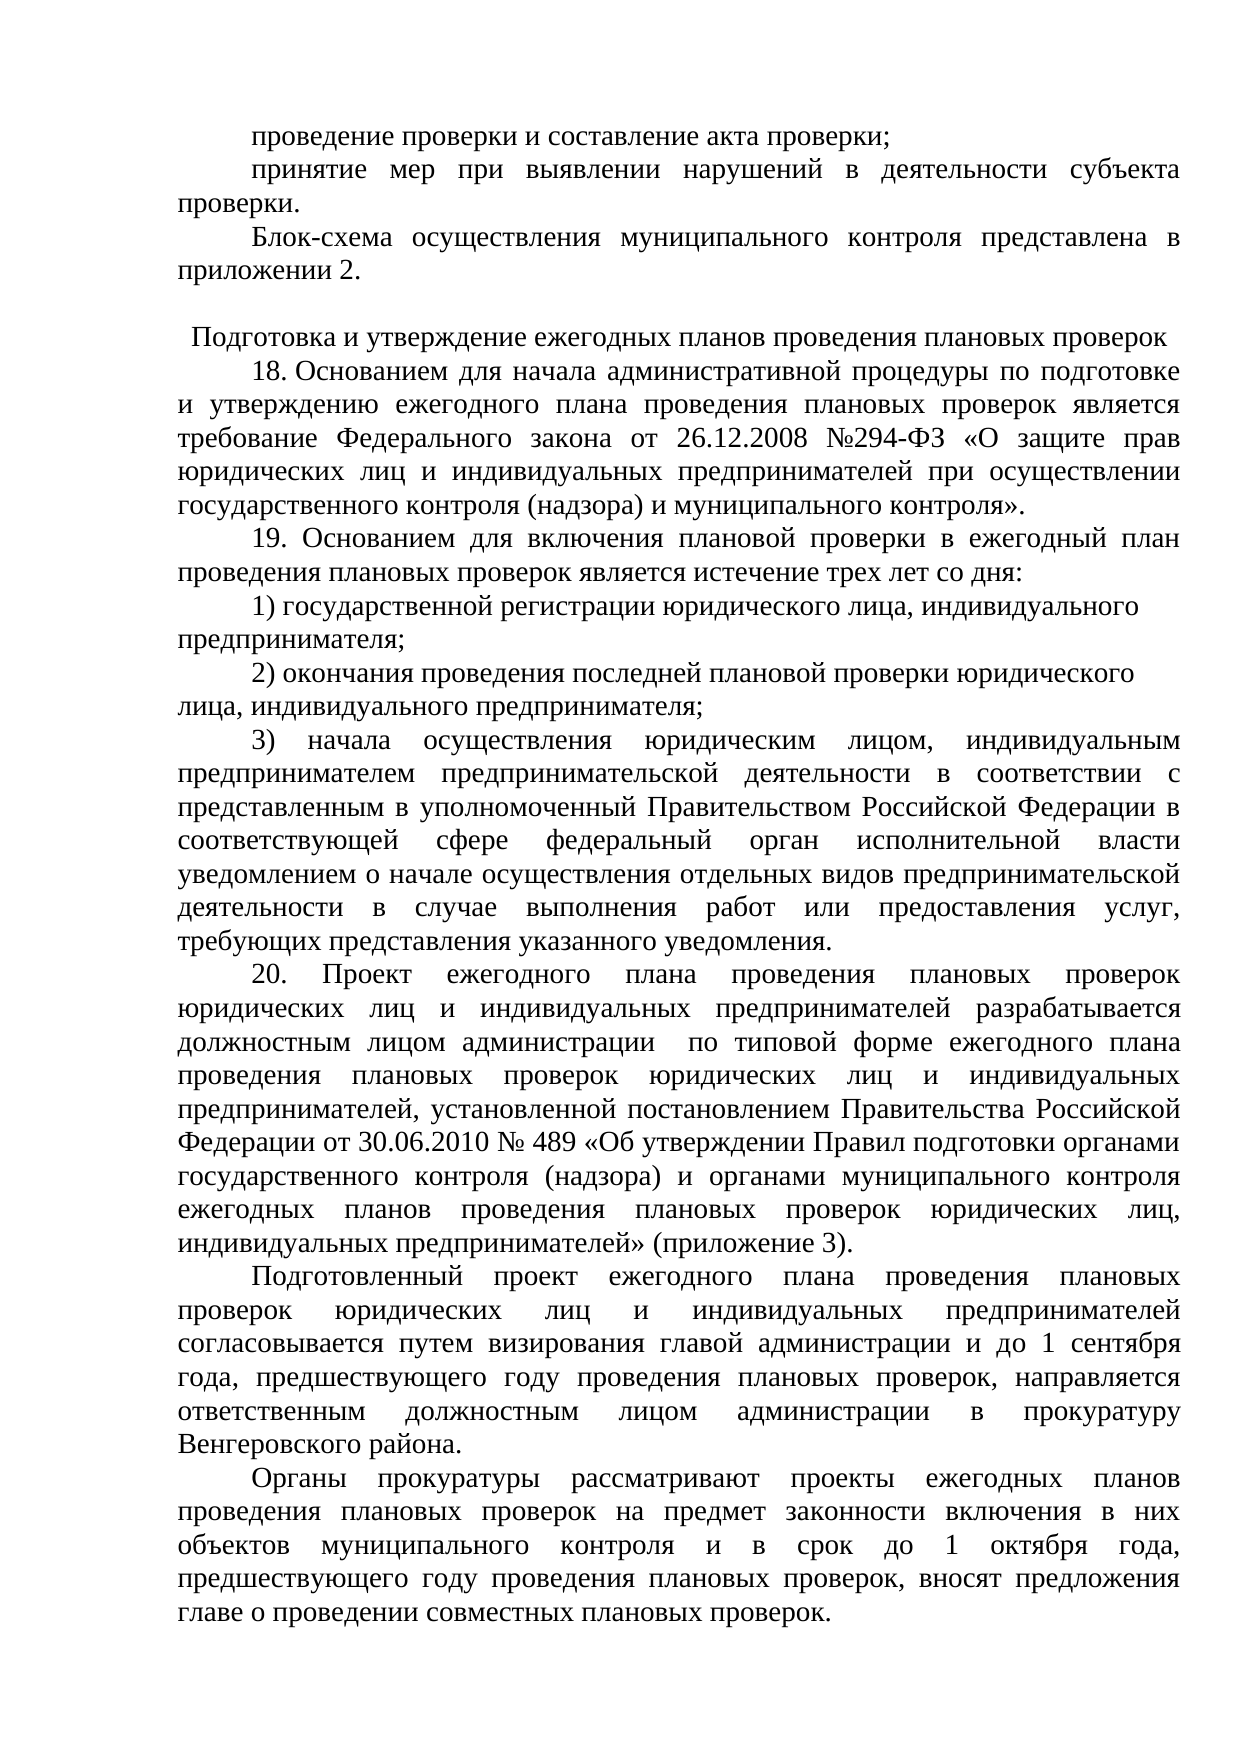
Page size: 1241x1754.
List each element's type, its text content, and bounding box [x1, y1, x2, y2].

text проведение проверки и составление акта проверки; [177, 118, 1181, 152]
text Органы прокуратуры рассматривают проекты ежегодных планов проведения плановых проверок на предмет законности включения в них объектов муниципального контроля и в срок до 1 октября года, предшествующего году проведения плановых проверок, вносят предложения главе о проведении совместных плановых проверок. [177, 1460, 1181, 1627]
text принятие мер при выявлении нарушений в деятельности субъекта проверки. [177, 152, 1181, 219]
text Блок-схема осуществления муниципального контроля представлена в приложении 2. [177, 219, 1181, 286]
text 18. Основанием для начала административной процедуры по подготовке и утверждению ежегодного плана проведения плановых проверок является требование Федерального закона от 26.12.2008 №294-ФЗ «О защите прав юридических лиц и индивидуальных предпринимателей при осуществлении государственного контроля (надзора) и муниципального контроля». [177, 353, 1181, 521]
text 1) государственной регистрации юридического лица, индивидуального предпринимателя; [177, 588, 1181, 655]
text 19. Основанием для включения плановой проверки в ежегодный план проведения плановых проверок является истечение трех лет со дня: [177, 521, 1181, 588]
text Подготовленный проект ежегодного плана проведения плановых проверок юридических лиц и индивидуальных предпринимателей согласовывается путем визирования главой администрации и до 1 сентября года, предшествующего году проведения плановых проверок, направляется ответственным должностным лицом администрации в прокуратуру Венгеровского района. [177, 1258, 1181, 1460]
text 20. Проект ежегодного плана проведения плановых проверок юридических лиц и индивидуальных предпринимателей разрабатывается должностным лицом администрации по типовой форме ежегодного плана проведения плановых проверок юридических лиц и индивидуальных предпринимателей, установленной постановлением Правительства Российской Федерации от 30.06.2010 № 489 «Об утверждении Правил подготовки органами государственного контроля (надзора) и органами муниципального контроля ежегодных планов проведения плановых проверок юридических лиц, индивидуальных предпринимателей» (приложение 3). [177, 957, 1181, 1258]
text 3) начала осуществления юридическим лицом, индивидуальным предпринимателем предпринимательской деятельности в соответствии с представленным в уполномоченный Правительством Российской Федерации в соответствующей сфере федеральный орган исполнительной власти уведомлением о начале осуществления отдельных видов предпринимательской деятельности в случае выполнения работ или предоставления услуг, требующих представления указанного уведомления. [177, 722, 1181, 957]
text Подготовка и утверждение ежегодных планов проведения плановых проверок [177, 319, 1181, 353]
text 2) окончания проведения последней плановой проверки юридического лица, индивидуального предпринимателя; [177, 655, 1181, 722]
